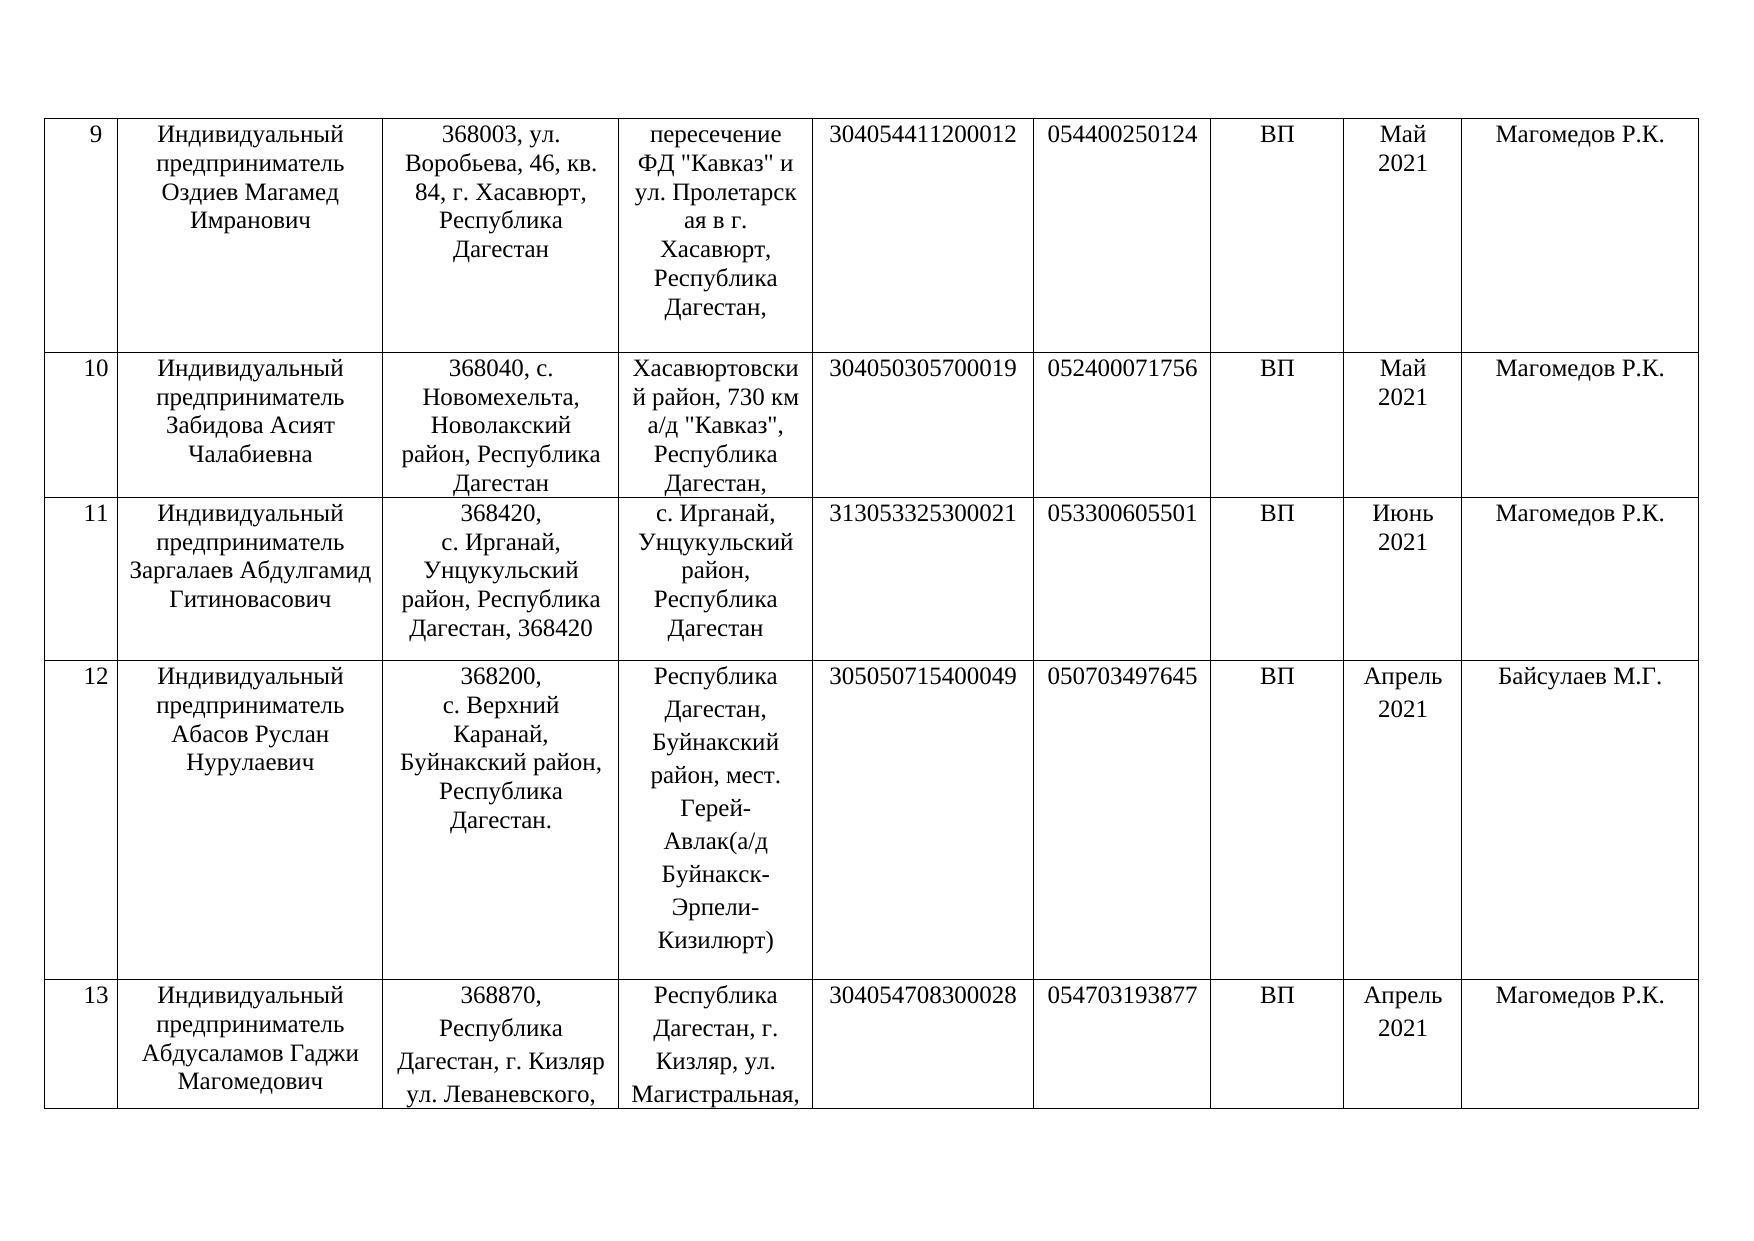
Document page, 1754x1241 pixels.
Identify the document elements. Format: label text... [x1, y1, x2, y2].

table_cell Индивидуальный предприниматель Оздиев Магамед Имранович [118, 119, 382, 352]
table_cell Магомедов Р.К. [1462, 980, 1698, 1108]
table_cell 304050305700019 [813, 353, 1033, 497]
table_cell Апрель 2021 [1344, 980, 1461, 1108]
table_cell Индивидуальный предприниматель Заргалаев Абдулгамид Гитиновасович [118, 498, 382, 660]
table_cell Магомедов Р.К. [1462, 119, 1698, 352]
table_cell 11 [45, 498, 117, 660]
table_cell с. Ирганай, Унцукульский район, Республика Дагестан [619, 498, 812, 660]
table_cell 052400071756 [1034, 353, 1210, 497]
table_cell 12 [45, 661, 117, 979]
table_cell Хасавюртовский район, 730 км а/д "Кавказ", Республика Дагестан, [619, 353, 812, 497]
table_cell 050703497645 [1034, 661, 1210, 979]
table_cell Май 2021 [1344, 353, 1461, 497]
table_cell 10 [45, 353, 117, 497]
table_cell Индивидуальный предприниматель Абасов Руслан Нурулаевич [118, 661, 382, 979]
table_cell 304054708300028 [813, 980, 1033, 1108]
table_cell 304054411200012 [813, 119, 1033, 352]
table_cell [118, 980, 382, 1108]
table_cell 053300605501 [1034, 498, 1210, 660]
table_cell Республика Дагестан, Буйнакский район, мест. Герей-Авлак(а/д Буйнакск-Эрпели-Кизилюрт) [619, 661, 812, 979]
table_cell 054400250124 [1034, 119, 1210, 352]
table_cell Магомедов Р.К. [1462, 353, 1698, 497]
table_cell ВП [1211, 498, 1343, 660]
table_cell 313053325300021 [813, 498, 1033, 660]
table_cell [383, 980, 618, 1108]
table_cell Апрель 2021 [1344, 661, 1461, 979]
table_cell 368003, ул. Воробьева, 46, кв. 84, г. Хасавюрт, Республика Дагестан [383, 119, 618, 352]
table_cell Байсулаев М.Г. [1462, 661, 1698, 979]
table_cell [619, 980, 812, 1108]
table_cell ВП [1211, 119, 1343, 352]
table_cell 9 [45, 119, 117, 352]
table_cell пересечение ФД "Кавказ" и ул. Пролетарская в г. Хасавюрт, Республика Дагестан, [619, 119, 812, 352]
table_cell 368200, с. Верхний Каранай, Буйнакский район, Республика Дагестан. [383, 661, 618, 979]
table_cell 368040, с. Новомехельта, Новолакский район, Республика Дагестан [383, 353, 618, 497]
table_cell Июнь 2021 [1344, 498, 1461, 660]
table_cell 13 [45, 980, 117, 1108]
table_cell ВП [1211, 980, 1343, 1108]
table_cell ВП [1211, 661, 1343, 979]
table_cell Индивидуальный предприниматель Забидова Асият Чалабиевна [118, 353, 382, 497]
table_cell 305050715400049 [813, 661, 1033, 979]
table_cell 054703193877 [1034, 980, 1210, 1108]
table_cell 368420, с. Ирганай, Унцукульский район, Республика Дагестан, 368420 [383, 498, 618, 660]
table_cell Магомедов Р.К. [1462, 498, 1698, 660]
table_cell Май 2021 [1344, 119, 1461, 352]
table_cell ВП [1211, 353, 1343, 497]
